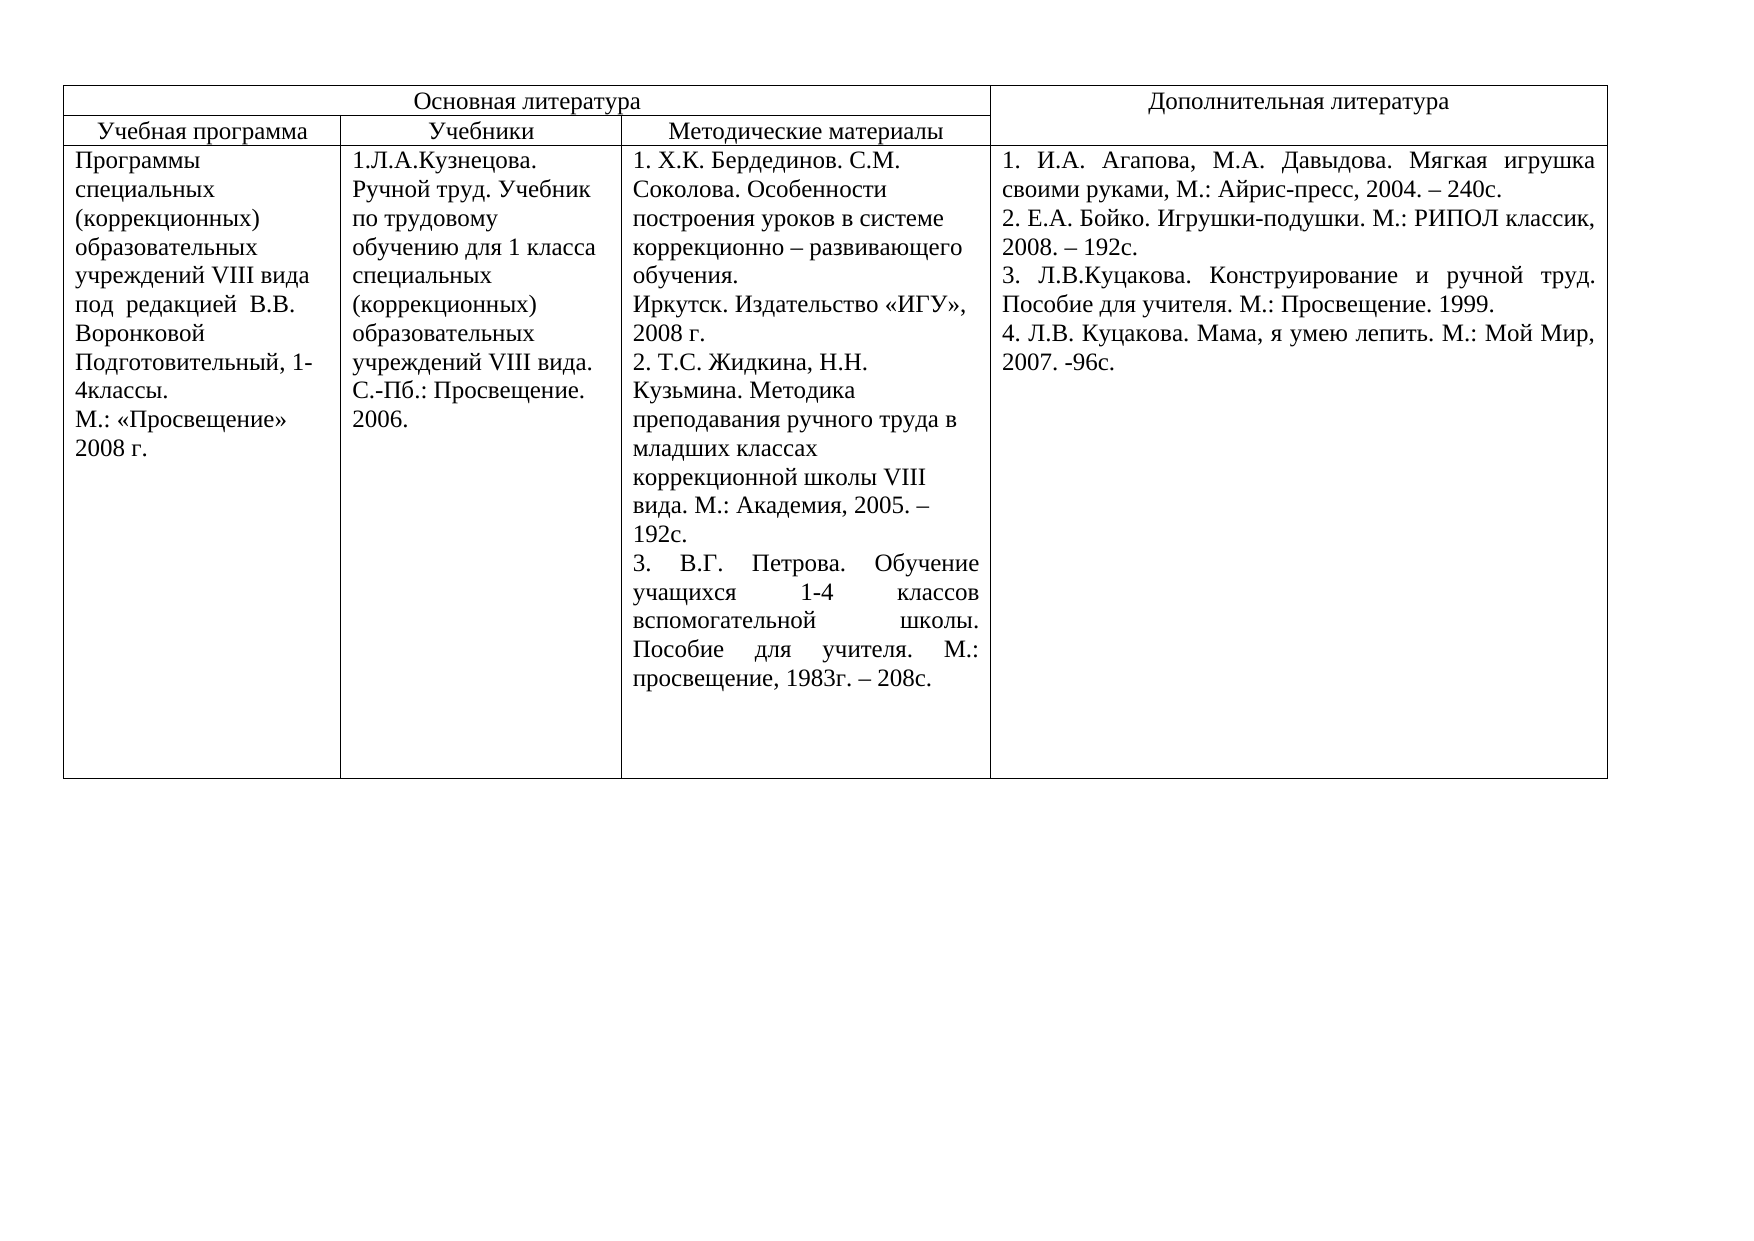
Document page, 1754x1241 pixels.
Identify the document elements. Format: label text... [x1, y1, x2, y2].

table_header Дополнительная литература [991, 86, 1607, 144]
table_cell 1. И.А. Агапова, М.А. Давыдова. Мягкая игрушка своими руками, М.: Айрис-пресс, 2004. – 240с. 2. Е.А. Бойко. Игрушки-подушки. М.: РИПОЛ классик, 2008. – 192с. 3. Л.В.Куцакова. Конструирование и ручной труд. Пособие для учителя. М.: Просвещение. 1999. 4. Л.В. Куцакова. Мама, я умею лепить. М.: Мой Мир, 2007. -96с. [991, 146, 1607, 778]
table_cell 1.Л.А.Кузнецова. Ручной труд. Учебник по трудовому обучению для 1 класса специальных (коррекционных) образовательных учреждений VIII вида. С.-Пб.: Просвещение. 2006. [341, 146, 621, 778]
table_cell Учебная программа [64, 116, 340, 144]
table_cell Программы специальных (коррекционных) образовательных учреждений VIII вида под редакцией В.В. Воронковой Подготовительный, 1-4классы. М.: «Просвещение» 2008 г. [64, 146, 340, 778]
table_header Основная литература [64, 86, 990, 115]
table_cell 1. Х.К. Бердединов. С.М. Соколова. Особенности построения уроков в системе коррекционно – развивающего обучения. Иркутск. Издательство «ИГУ», 2008 г. 2. Т.С. Жидкина, Н.Н. Кузьмина. Методика преподавания ручного труда в младших классах коррекционной школы VIII вида. М.: Академия, 2005. – 192с. 3. В.Г. Петрова. Обучение учащихся 1-4 классов вспомогательной школы. Пособие для учителя. М.: просвещение, 1983г. – 208с. [622, 146, 990, 778]
table_cell Методические материалы [622, 116, 990, 144]
table_cell Учебники [341, 116, 621, 144]
